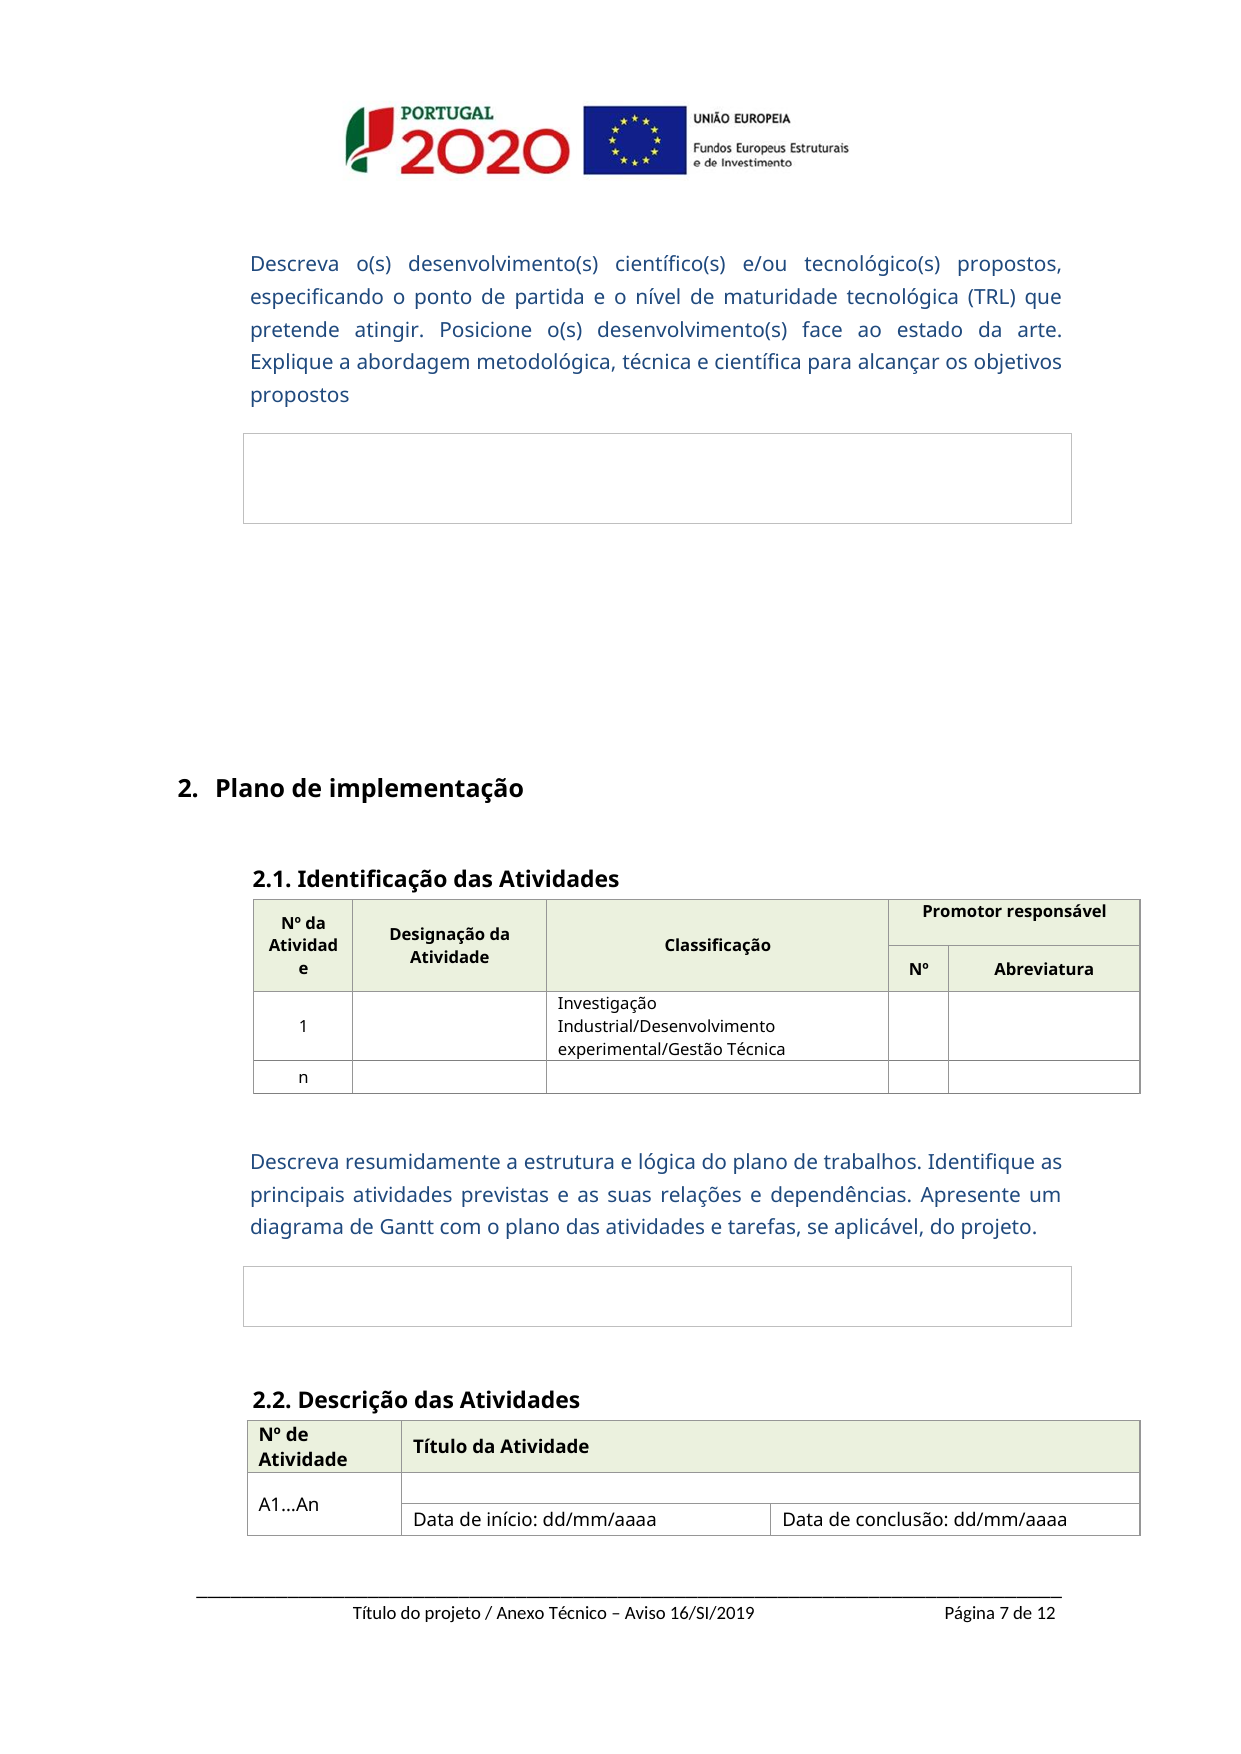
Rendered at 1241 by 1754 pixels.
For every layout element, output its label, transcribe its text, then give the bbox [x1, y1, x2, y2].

picture [338, 73, 903, 196]
text Descreva o(s) desenvolvimento(s) científico(s) e/ou tecnológico(s) propostos, especificando o ponto de partida e o nível de maturidade tecnológica (TRL) que pretende atingir. Posicione o(s) desenvolvimento(s) face ao estado da arte. Explique a abordagem metodológica, técnica e científica para alcançar os objetivos propostos [250, 249, 1063, 408]
table_cell Data de início: dd/mm/aaaa [402, 1504, 770, 1534]
text Descreva resumidamente a estrutura e lógica do plano de trabalhos. Identifique as principais atividades previstas e as suas relações e dependências. Apresente um diagrama de Gantt com o plano das atividades e tarefas, se aplicável, do projeto. [250, 1147, 1063, 1241]
table_cell n [254, 1061, 352, 1093]
table_cell [547, 1061, 888, 1093]
table_cell 1 [254, 992, 352, 1060]
table_cell [889, 992, 948, 1060]
table_cell Investigação Industrial/Desenvolvimento experimental/Gestão Técnica [547, 992, 888, 1060]
subtitle Descrição das Atividades [252, 1384, 1063, 1415]
table_header Nº da Atividade [254, 900, 352, 991]
table_header Classificação [547, 900, 888, 991]
table_cell [949, 1061, 1139, 1093]
table_cell [353, 992, 546, 1060]
table_header Título da Atividade [402, 1421, 1139, 1472]
table_cell [889, 1061, 948, 1093]
subtitle Identificação das Atividades [252, 863, 1063, 894]
table_cell A1…An [248, 1473, 401, 1534]
table_cell [949, 992, 1139, 1060]
table_header Nº de Atividade [248, 1421, 401, 1472]
table_cell Data de conclusão: dd/mm/aaaa [771, 1504, 1139, 1534]
table_cell [402, 1473, 1139, 1503]
table_header Designação da Atividade [353, 900, 546, 991]
table_cell Nº [889, 946, 948, 991]
table_header Promotor responsável [889, 900, 1139, 945]
table_cell [353, 1061, 546, 1093]
table_cell Abreviatura [949, 946, 1139, 991]
subtitle Plano de implementação [177, 770, 1063, 804]
